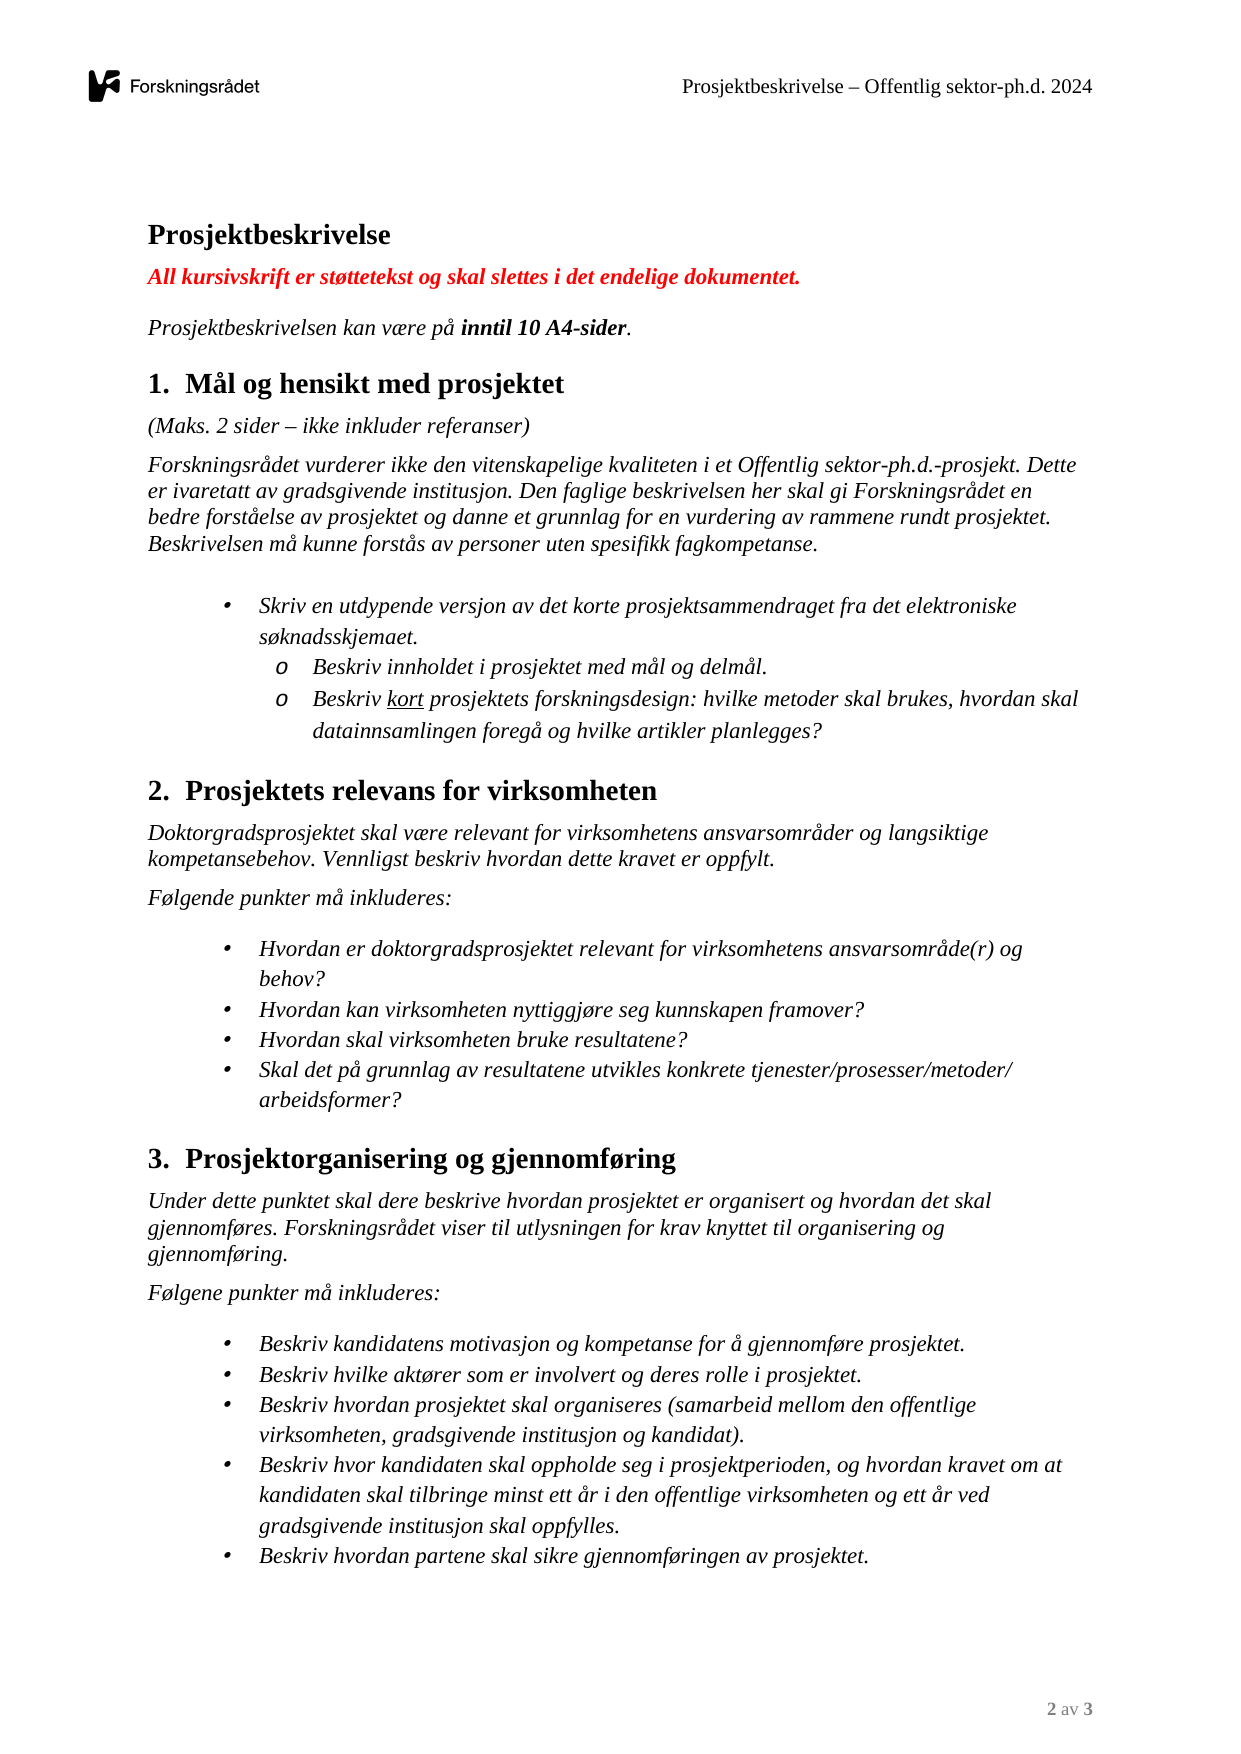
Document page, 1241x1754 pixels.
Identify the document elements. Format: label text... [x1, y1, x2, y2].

list Beskriv kort prosjektets forskningsdesign: hvilke metoder skal brukes, hvordan skal datainnsamlingen foregå og hvilke artikler planlegges? [275, 685, 1092, 744]
list Skriv en utdypende versjon av det korte prosjektsammendraget fra det elektroniske søknadsskjemaet. [221, 592, 1092, 649]
subtitle Mål og hensikt med prosjektet [148, 366, 1092, 399]
text Under dette punktet skal dere beskrive hvordan prosjektet er organisert og hvordan det skal gjennomføres. Forskningsrådet viser til utlysningen for krav knyttet til organisering og gjennomføring. [148, 1187, 1092, 1267]
subtitle Prosjektbeskrivelse [148, 217, 1092, 251]
list Forskningsrådet vurderer ikke den vitenskapelige kvaliteten i et Offentlig sektor-ph.d.-prosjekt. Dette er ivaretatt av gradsgivende institusjon. Den faglige beskrivelsen her skal gi Forskningsrådet en bedre forståelse av prosjektet og danne et grunnlag for en vurdering av rammene rundt prosjektet. Beskrivelsen må kunne forstås av personer uten spesifikk fagkompetanse. [148, 451, 1092, 556]
picture [69, 51, 279, 122]
text Prosjektbeskrivelsen kan være på inntil 10 A4-sider. [148, 314, 1092, 341]
list Beskriv hvor kandidaten skal oppholde seg i prosjektperioden, og hvordan kravet om at kandidaten skal tilbringe minst ett år i den offentlige virksomheten og ett år ved gradsgivende institusjon skal oppfylles. [221, 1451, 1092, 1538]
list (Maks. 2 sider – ikke inkluder referanser) [148, 412, 1092, 438]
list Beskriv kandidatens motivasjon og kompetanse for å gjennomføre prosjektet. [221, 1330, 1092, 1357]
list Beskriv hvordan prosjektet skal organiseres (samarbeid mellom den offentlige virksomheten, gradsgivende institusjon og kandidat). [221, 1391, 1092, 1447]
list Beskriv hvilke aktører som er involvert og deres rolle i prosjektet. [221, 1361, 1092, 1387]
list Beskriv innholdet i prosjektet med mål og delmål. [275, 653, 1092, 681]
list Doktorgradsprosjektet skal være relevant for virksomhetens ansvarsområder og langsiktige kompetansebehov. Vennligst beskriv hvordan dette kravet er oppfylt. [148, 819, 1092, 871]
subtitle Prosjektorganisering og gjennomføring [148, 1141, 1092, 1175]
list Hvordan skal virksomheten bruke resultatene? [221, 1026, 1092, 1052]
list Hvordan kan virksomheten nyttiggjøre seg kunnskapen framover? [221, 996, 1092, 1022]
list Skal det på grunnlag av resultatene utvikles konkrete tjenester/prosesser/metoder/ arbeidsformer? [221, 1056, 1092, 1113]
list Hvordan er doktorgradsprosjektet relevant for virksomhetens ansvarsområde(r) og behov? [221, 935, 1092, 992]
list Følgene punkter må inkluderes: [148, 1279, 1092, 1305]
subtitle Prosjektets relevans for virksomheten [148, 773, 1092, 806]
list Følgende punkter må inkluderes: [148, 884, 1092, 910]
list All kursivskrift er støttetekst og skal slettes i det endelige dokumentet. [148, 263, 1092, 289]
list Beskriv hvordan partene skal sikre gjennomføringen av prosjektet. [221, 1542, 1092, 1568]
